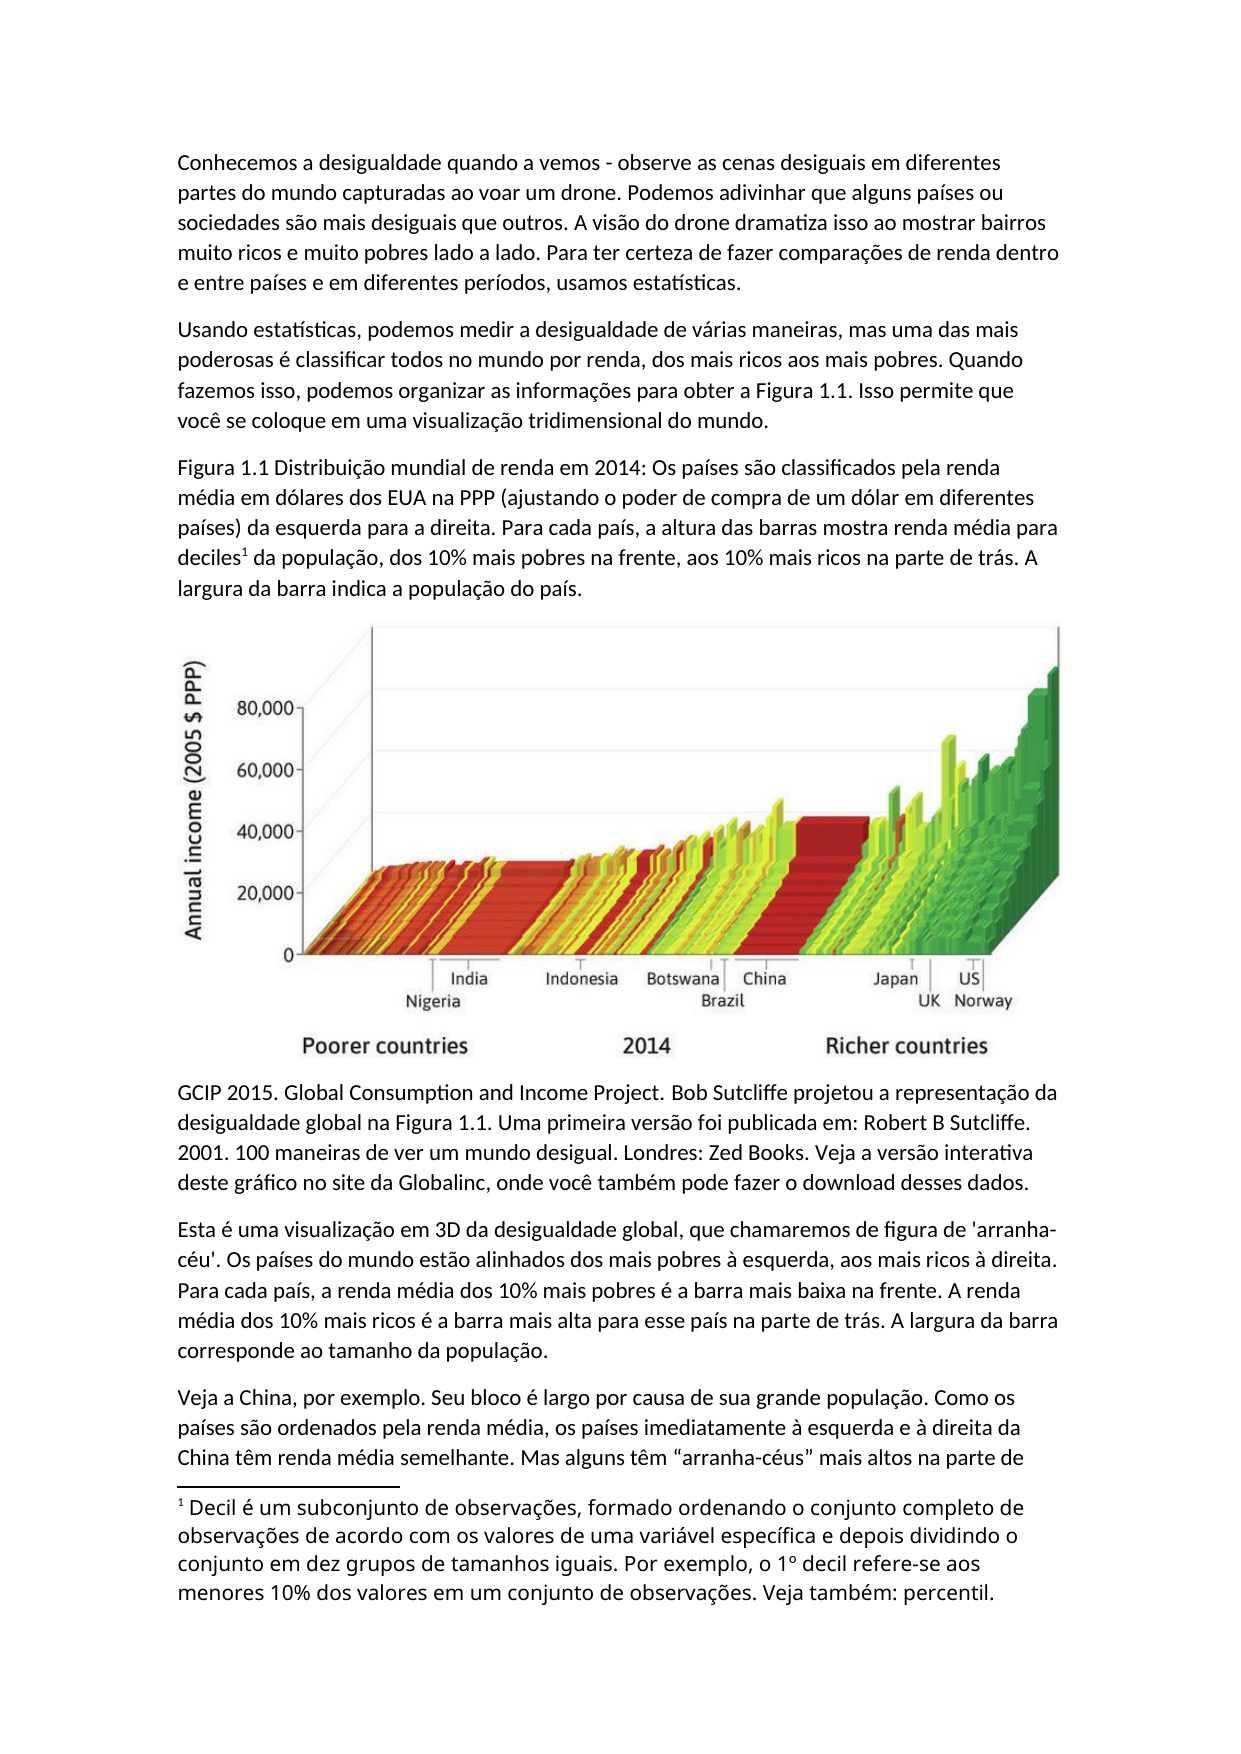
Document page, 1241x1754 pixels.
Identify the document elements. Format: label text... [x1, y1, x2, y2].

text Figura 1.1 Distribuição mundial de renda em 2014: Os países são classificados pela renda média em dólares dos EUA na PPP (ajustando o poder de compra de um dólar em diferentes países) da esquerda para a direita. Para cada país, a altura das barras mostra renda média para deciles da população, dos 10% mais pobres na frente, aos 10% mais ricos na parte de trás. A largura da barra indica a população do país. [177, 453, 1063, 602]
picture [177, 620, 1063, 1059]
text GCIP 2015. Global Consumption and Income Project. Bob Sutcliffe projetou a representação da desigualdade global na Figura 1.1. Uma primeira versão foi publicada em: Robert B Sutcliffe. 2001. 100 maneiras de ver um mundo desigual. Londres: Zed Books. Veja a versão interativa deste gráfico no site da Globalinc, onde você também pode fazer o download desses dados. [177, 1078, 1063, 1197]
text Conhecemos a desigualdade quando a vemos - observe as cenas desiguais em diferentes partes do mundo capturadas ao voar um drone. Podemos adivinhar que alguns países ou sociedades são mais desiguais que outros. A visão do drone dramatiza isso ao mostrar bairros muito ricos e muito pobres lado a lado. Para ter certeza de fazer comparações de renda dentro e entre países e em diferentes períodos, usamos estatísticas. [177, 148, 1063, 296]
text Usando estatísticas, podemos medir a desigualdade de várias maneiras, mas uma das mais poderosas é classificar todos no mundo por renda, dos mais ricos aos mais pobres. Quando fazemos isso, podemos organizar as informações para obter a Figura 1.1. Isso permite que você se coloque em uma visualização tridimensional do mundo. [177, 315, 1063, 434]
text Esta é uma visualização em 3D da desigualdade global, que chamaremos de figura de 'arranha-céu'. Os países do mundo estão alinhados dos mais pobres à esquerda, aos mais ricos à direita. Para cada país, a renda média dos 10% mais pobres é a barra mais baixa na frente. A renda média dos 10% mais ricos é a barra mais alta para esse país na parte de trás. A largura da barra corresponde ao tamanho da população. [177, 1215, 1063, 1364]
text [177, 1383, 1063, 1472]
